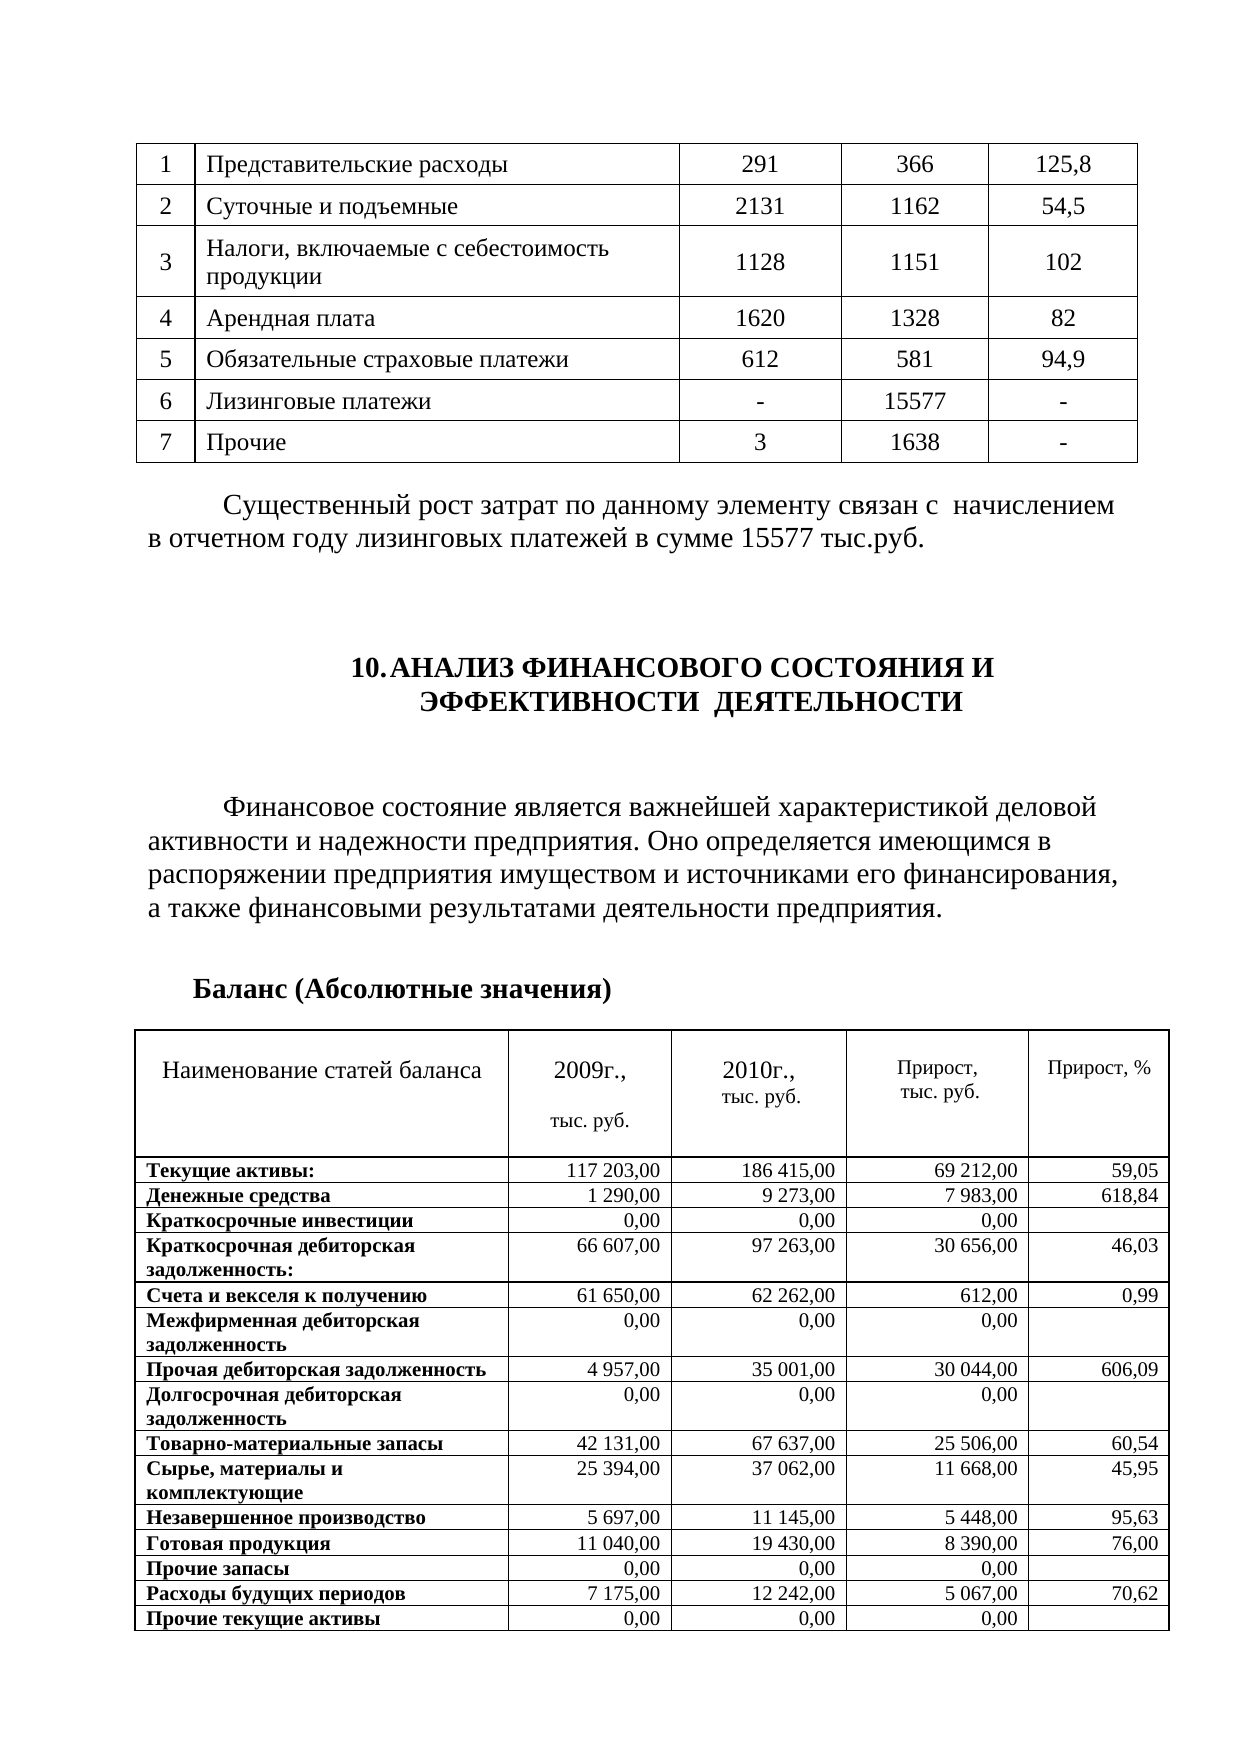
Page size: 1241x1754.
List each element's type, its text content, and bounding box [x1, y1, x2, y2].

table_cell 0,00 [509, 1556, 671, 1579]
table_cell 15577 [842, 380, 988, 420]
table_cell 95,63 [1029, 1505, 1168, 1529]
table_cell 9 273,00 [672, 1183, 846, 1207]
table_cell 612,00 [847, 1283, 1028, 1307]
table_header [847, 1031, 1028, 1055]
table_cell 45,95 [1029, 1456, 1168, 1504]
table_cell 46,03 [1029, 1233, 1168, 1281]
table_cell 0,00 [672, 1382, 846, 1430]
table_cell 0,00 [509, 1606, 671, 1630]
text ЭФФЕКТИВНОСТИ ДЕЯТЕЛЬНОСТИ [260, 684, 1122, 717]
table_cell 1128 [680, 226, 841, 296]
table_cell 70,62 [1029, 1581, 1168, 1605]
table_cell 5 448,00 [847, 1505, 1028, 1529]
table_cell 581 [842, 339, 988, 379]
table_cell [509, 1132, 671, 1156]
table_cell 5 [137, 339, 194, 379]
table_cell 42 131,00 [509, 1431, 671, 1455]
table_cell 0,00 [509, 1308, 671, 1356]
subtitle Баланс (Абсолютные значения) [148, 971, 1122, 1005]
table_cell Расходы будущих периодов [136, 1581, 508, 1605]
table_cell Прочие [196, 421, 679, 462]
table_cell [1029, 1556, 1168, 1579]
table_cell Товарно-материальные запасы [136, 1431, 508, 1455]
table_cell 117 203,00 [509, 1158, 671, 1182]
table_cell 291 [680, 144, 841, 184]
table_cell [672, 1132, 846, 1156]
table_cell Представительские расходы [196, 144, 679, 184]
table_cell 1638 [842, 421, 988, 462]
table_cell [1029, 1382, 1168, 1430]
table_cell Счета и векселя к получению [136, 1283, 508, 1307]
table_cell 618,84 [1029, 1183, 1168, 1207]
table_cell 186 415,00 [672, 1158, 846, 1182]
table_cell 76,00 [1029, 1530, 1168, 1554]
table_cell - [989, 380, 1137, 420]
table_cell 0,00 [847, 1308, 1028, 1356]
table_cell 2131 [680, 185, 841, 225]
table_cell 2010г., тыс. руб. [672, 1055, 846, 1132]
table_cell 612 [680, 339, 841, 379]
table_cell 7 983,00 [847, 1183, 1028, 1207]
table_cell 0,00 [672, 1556, 846, 1579]
table_cell 30 656,00 [847, 1233, 1028, 1281]
table_cell Долгосрочная дебиторская задолженность [136, 1382, 508, 1430]
table_cell Прирост, тыс. руб. [847, 1055, 1028, 1132]
table_header [136, 1031, 508, 1055]
table_cell 19 430,00 [672, 1530, 846, 1554]
table_cell - [989, 421, 1137, 462]
table_cell 366 [842, 144, 988, 184]
text Существенный рост затрат по данному элементу связан с начислением в отчетном году лизинговых платежей в сумме 15577 тыс.руб. [148, 487, 1122, 554]
table_cell 102 [989, 226, 1137, 296]
table_cell 61 650,00 [509, 1283, 671, 1307]
table_cell 0,00 [847, 1556, 1028, 1579]
table_cell 0,00 [672, 1308, 846, 1356]
table_cell 3 [137, 226, 194, 296]
table_cell 5 067,00 [847, 1581, 1028, 1605]
table_cell 2 [137, 185, 194, 225]
table_cell Незавершенное производство [136, 1505, 508, 1529]
table_cell 6 [137, 380, 194, 420]
table_cell Обязательные страховые платежи [196, 339, 679, 379]
table_cell Сырье, материалы и комплектующие [136, 1456, 508, 1504]
table_cell 35 001,00 [672, 1357, 846, 1381]
table_cell Прирост, % [1029, 1055, 1168, 1132]
table_cell 37 062,00 [672, 1456, 846, 1504]
table_cell 30 044,00 [847, 1357, 1028, 1381]
table_cell [136, 1132, 508, 1156]
table_cell 3 [680, 421, 841, 462]
table_cell Текущие активы: [136, 1158, 508, 1182]
table_cell Лизинговые платежи [196, 380, 679, 420]
table_cell [1029, 1208, 1168, 1232]
table_cell 54,5 [989, 185, 1137, 225]
table_cell 1328 [842, 297, 988, 338]
table_cell [1029, 1132, 1168, 1156]
table_cell 125,8 [989, 144, 1137, 184]
table_cell 0,00 [509, 1382, 671, 1430]
table_cell 11 145,00 [672, 1505, 846, 1529]
table_cell 0,00 [672, 1606, 846, 1630]
table_cell Межфирменная дебиторская задолженность [136, 1308, 508, 1356]
table_cell Прочие текущие активы [136, 1606, 508, 1630]
table_header [672, 1031, 846, 1055]
table_cell Прочая дебиторская задолженность [136, 1357, 508, 1381]
table_cell 67 637,00 [672, 1431, 846, 1455]
table_cell Арендная плата [196, 297, 679, 338]
table_header [1029, 1031, 1168, 1055]
table_cell 8 390,00 [847, 1530, 1028, 1554]
table_cell 0,99 [1029, 1283, 1168, 1307]
table_cell 1 [137, 144, 194, 184]
table_cell Прочие запасы [136, 1556, 508, 1579]
table_cell Суточные и подъемные [196, 185, 679, 225]
text Финансовое состояние является важнейшей характеристикой деловой активности и надежности предприятия. Оно определяется имеющимся в распоряжении предприятия имуществом и источниками его финансирования, а также финансовыми результатами деятельности предприятия. [148, 789, 1122, 923]
table_cell [1029, 1308, 1168, 1356]
table_cell 25 506,00 [847, 1431, 1028, 1455]
table_cell 0,00 [847, 1382, 1028, 1430]
table_cell 7 [137, 421, 194, 462]
table_cell Краткосрочные инвестиции [136, 1208, 508, 1232]
table_cell Готовая продукция [136, 1530, 508, 1554]
list АНАЛИЗ ФИНАНСОВОГО СОСТОЯНИЯ И [223, 650, 1122, 684]
table_cell 94,9 [989, 339, 1137, 379]
table_cell 97 263,00 [672, 1233, 846, 1281]
table_cell 60,54 [1029, 1431, 1168, 1455]
table_cell 0,00 [847, 1208, 1028, 1232]
table_cell 1151 [842, 226, 988, 296]
table_cell [847, 1132, 1028, 1156]
table_cell [1029, 1606, 1168, 1630]
table_cell 66 607,00 [509, 1233, 671, 1281]
table_cell Налоги, включаемые с себестоимость продукции [196, 226, 679, 296]
table_cell 11 668,00 [847, 1456, 1028, 1504]
table_cell 0,00 [847, 1606, 1028, 1630]
table_cell 12 242,00 [672, 1581, 846, 1605]
table_cell Денежные средства [136, 1183, 508, 1207]
table_cell - [680, 380, 841, 420]
table_cell 25 394,00 [509, 1456, 671, 1504]
table_cell 7 175,00 [509, 1581, 671, 1605]
table_cell 1 290,00 [509, 1183, 671, 1207]
table_cell 1162 [842, 185, 988, 225]
table_cell 59,05 [1029, 1158, 1168, 1182]
table_cell 606,09 [1029, 1357, 1168, 1381]
table_cell 4 957,00 [509, 1357, 671, 1381]
table_cell 0,00 [509, 1208, 671, 1232]
table_cell 4 [137, 297, 194, 338]
table_header [509, 1031, 671, 1055]
table_cell 2009г., тыс. руб. [509, 1055, 671, 1132]
table_cell 1620 [680, 297, 841, 338]
table_cell 62 262,00 [672, 1283, 846, 1307]
table_cell 5 697,00 [509, 1505, 671, 1529]
table_cell 69 212,00 [847, 1158, 1028, 1182]
table_cell 11 040,00 [509, 1530, 671, 1554]
table_cell 82 [989, 297, 1137, 338]
table_cell 0,00 [672, 1208, 846, 1232]
table_cell Краткосрочная дебиторская задолженность: [136, 1233, 508, 1281]
table_cell Наименование статей баланса [136, 1055, 508, 1132]
